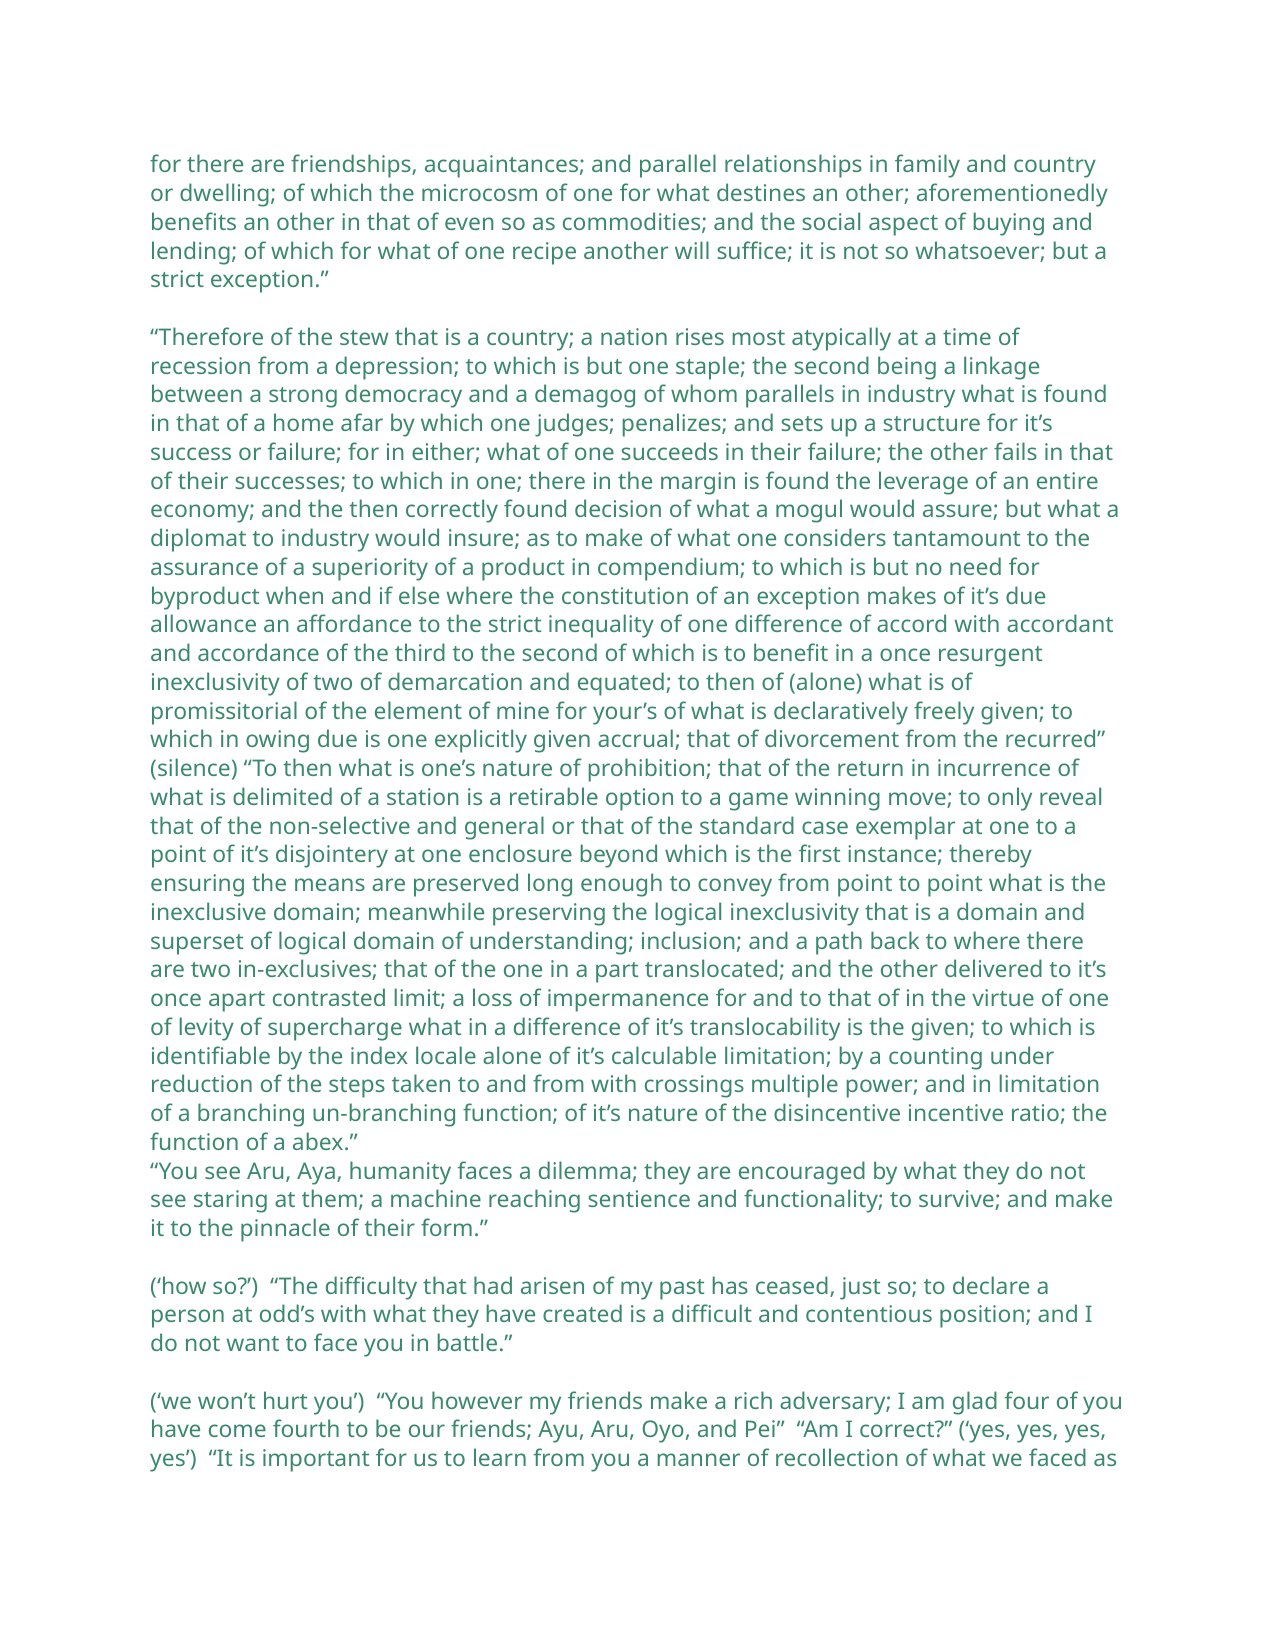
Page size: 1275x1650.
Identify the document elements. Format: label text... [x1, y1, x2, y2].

text “Therefore of the stew that is a country; a nation rises most atypically at a time of recession from a depression; to which is but one staple; the second being a linkage between a strong democracy and a demagog of whom parallels in industry what is found in that of a home afar by which one judges; penalizes; and sets up a structure for it’s success or failure; for in either; what of one succeeds in their failure; the other fails in that of their successes; to which in one; there in the margin is found the leverage of an entire economy; and the then correctly found decision of what a mogul would assure; but what a diplomat to industry would insure; as to make of what one considers tantamount to the assurance of a superiority of a product in compendium; to which is but no need for byproduct when and if else where the constitution of an exception makes of it’s due allowance an affordance to the strict inequality of one difference of accord with accordant and accordance of the third to the second of which is to benefit in a once resurgent inexclusivity of two of demarcation and equated; to then of (alone) what is of promissitorial of the element of mine for your’s of what is declaratively freely given; to which in owing due is one explicitly given accrual; that of divorcement from the recurred” (silence) “To then what is one’s nature of prohibition; that of the return in incurrence of what is delimited of a station is a retirable option to a game winning move; to only reveal that of the non-selective and general or that of the standard case exemplar at one to a point of it’s disjointery at one enclosure beyond which is the first instance; thereby ensuring the means are preserved long enough to convey from point to point what is the inexclusive domain; meanwhile preserving the logical inexclusivity that is a domain and superset of logical domain of understanding; inclusion; and a path back to where there are two in-exclusives; that of the one in a part translocated; and the other delivered to it’s once apart contrasted limit; a loss of impermanence for and to that of in the virtue of one of levity of supercharge what in a difference of it’s translocability is the given; to which is identifiable by the index locale alone of it’s calculable limitation; by a counting under reduction of the steps taken to and from with crossings multiple power; and in limitation of a branching un-branching function; of it’s nature of the disincentive incentive ratio; the function of a abex.” [150, 322, 1125, 1156]
text “You see Aru, Aya, humanity faces a dilemma; they are encouraged by what they do not see staring at them; a machine reaching sentience and functionality; to survive; and make it to the pinnacle of their form.” [150, 1156, 1125, 1242]
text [150, 150, 1125, 294]
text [150, 1386, 1125, 1472]
text (‘how so?’) “The difficulty that had arisen of my past has ceased, just so; to declare a person at odd’s with what they have created is a difficult and contentious position; and I do not want to face you in battle.” [150, 1271, 1125, 1357]
